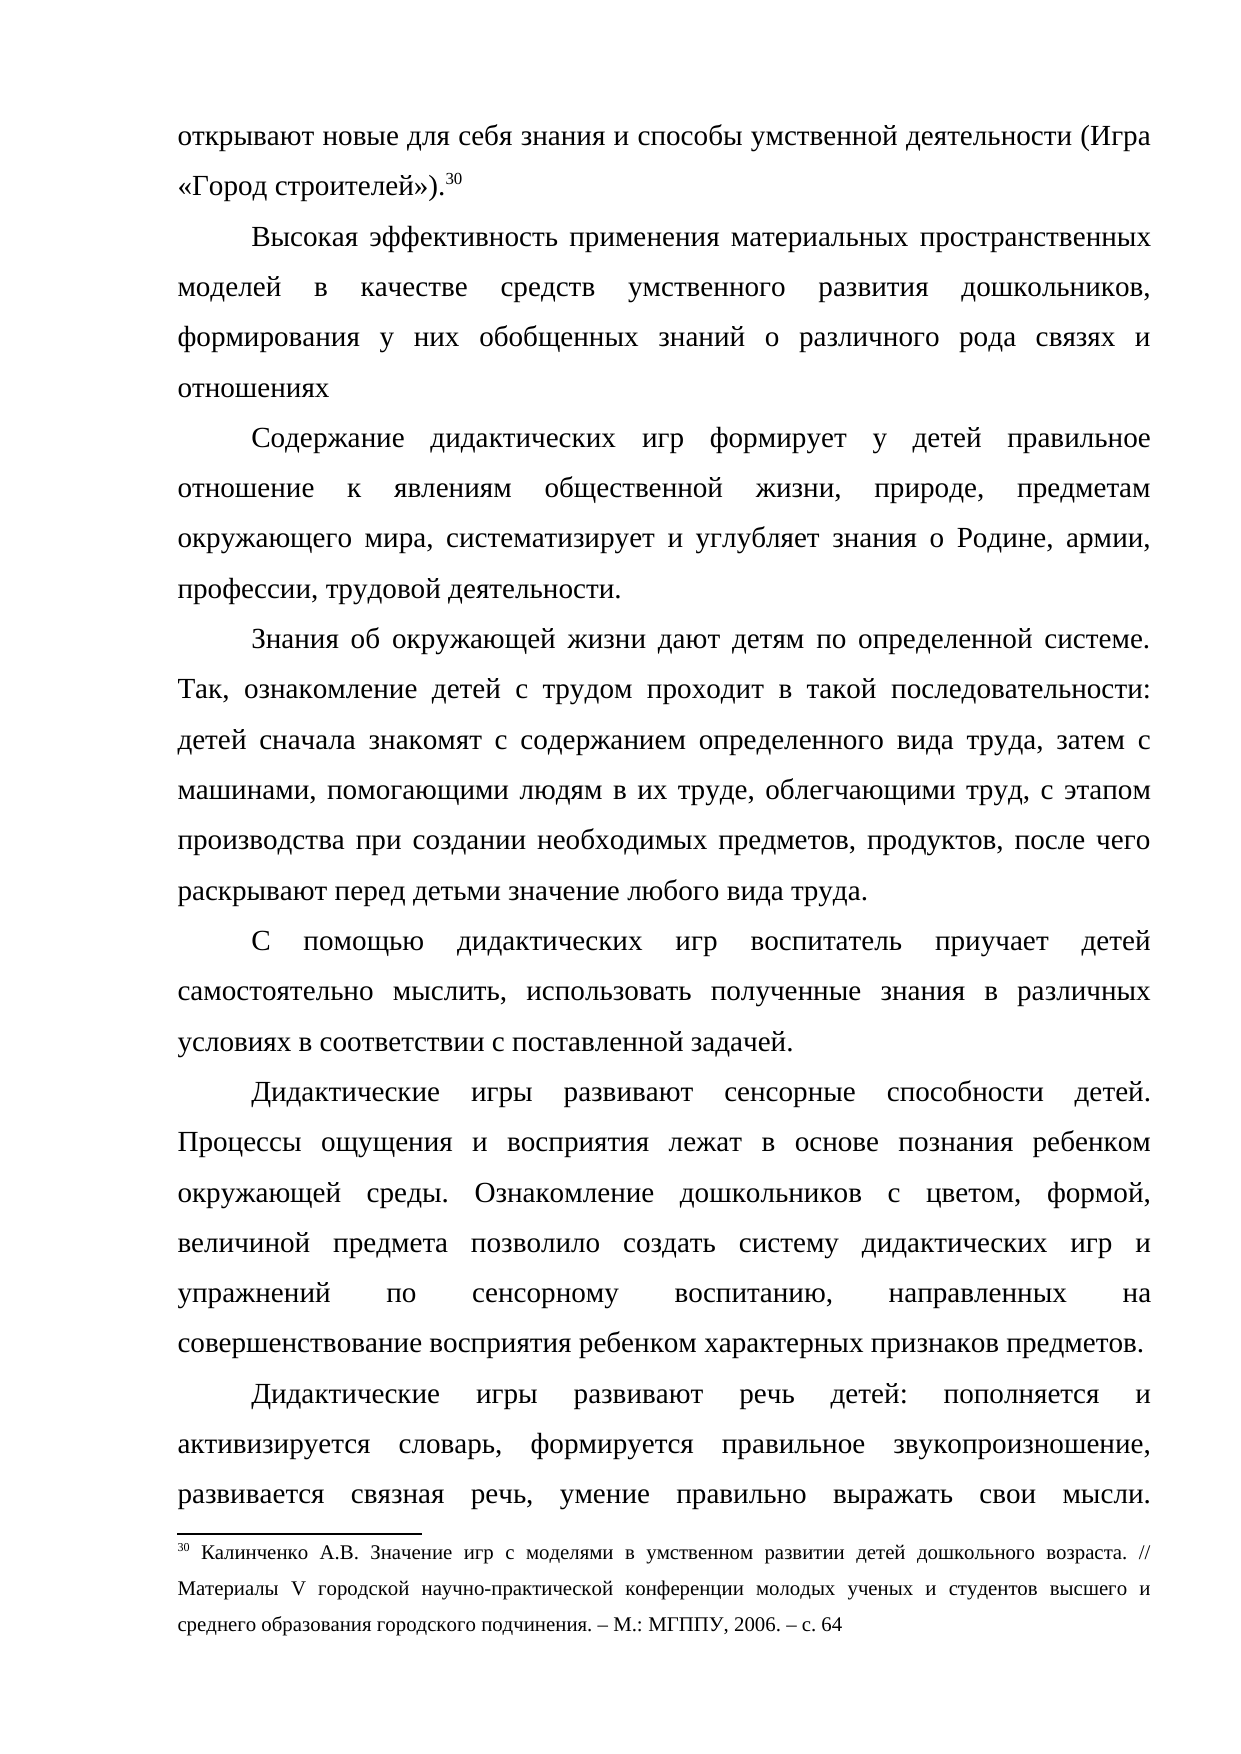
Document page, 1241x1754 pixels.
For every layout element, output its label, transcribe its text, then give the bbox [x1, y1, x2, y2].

text Дидактические игры развивают сенсорные способности детей. Процессы ощущения и восприятия лежат в основе познания ребенком окружающей среды. Ознакомление дошкольников с цветом, формой, величиной предмета позволило создать систему дидактических игр и упражнений по сенсорному воспитанию, направленных на совершенствование восприятия ребенком характерных признаков предметов. [177, 1074, 1152, 1359]
text Высокая эффективность применения материальных пространственных моделей в качестве средств умственного развития дошкольников, формирования у них обобщенных знаний о различного рода связях и отношениях [177, 219, 1152, 403]
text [177, 118, 1152, 202]
text С помощью дидактических игр воспитатель приучает детей самостоятельно мыслить, использовать полученные знания в различных условиях в соответствии с поставленной задачей. [177, 923, 1152, 1057]
text Знания об окружающей жизни дают детям по определенной системе. Так, ознакомление детей с трудом проходит в такой последовательности: детей сначала знакомят с содержанием определенного вида труда, затем с машинами, помогающими людям в их труде, облегчающими труд, с этапом производства при создании необходимых предметов, продуктов, после чего раскрывают перед детьми значение любого вида труда. [177, 621, 1152, 906]
text Содержание дидактических игр формирует у детей правильное отношение к явлениям общественной жизни, природе, предметам окружающего мира, систематизирует и углубляет знания о Родине, армии, профессии, трудовой деятельности. [177, 420, 1152, 604]
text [177, 1376, 1152, 1510]
